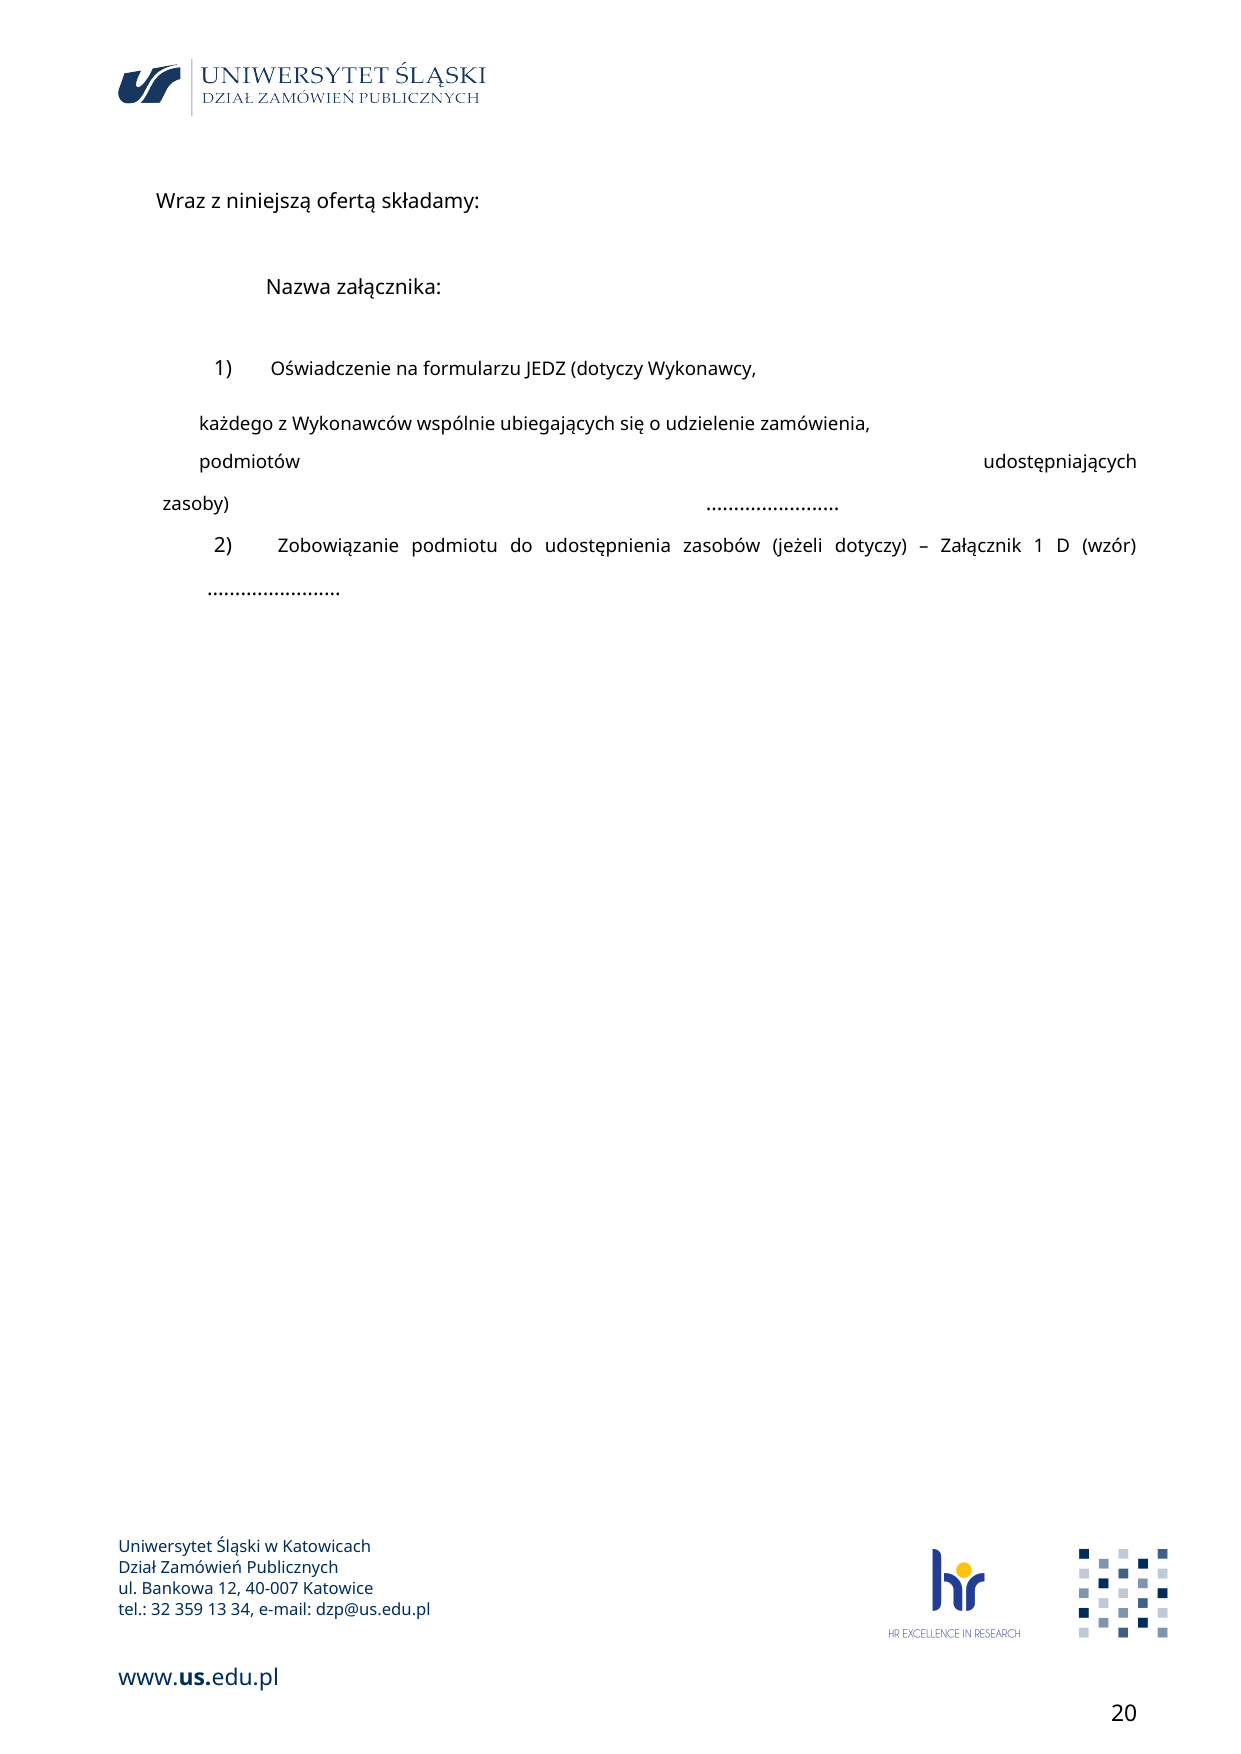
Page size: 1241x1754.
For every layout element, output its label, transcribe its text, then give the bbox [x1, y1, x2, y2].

subtitle Oświadczenie na formularzu JEDZ (dotyczy Wykonawcy, [207, 353, 1137, 381]
text każdego z Wykonawców wspólnie ubiegających się o udzielenie zamówienia, [162, 410, 1137, 435]
picture [118, 59, 486, 116]
subtitle Zobowiązanie podmiotu do udostępnienia zasobów (jeżeli dotyczy) – Załącznik 1 D (wzór) ........................ [207, 530, 1137, 601]
text Wraz z niniejszą ofertą składamy: [118, 187, 1137, 215]
picture [820, 1421, 1197, 1667]
text Nazwa załącznika: [192, 272, 1137, 300]
text podmiotów udostępniających zasoby) ........................ [162, 448, 1137, 516]
